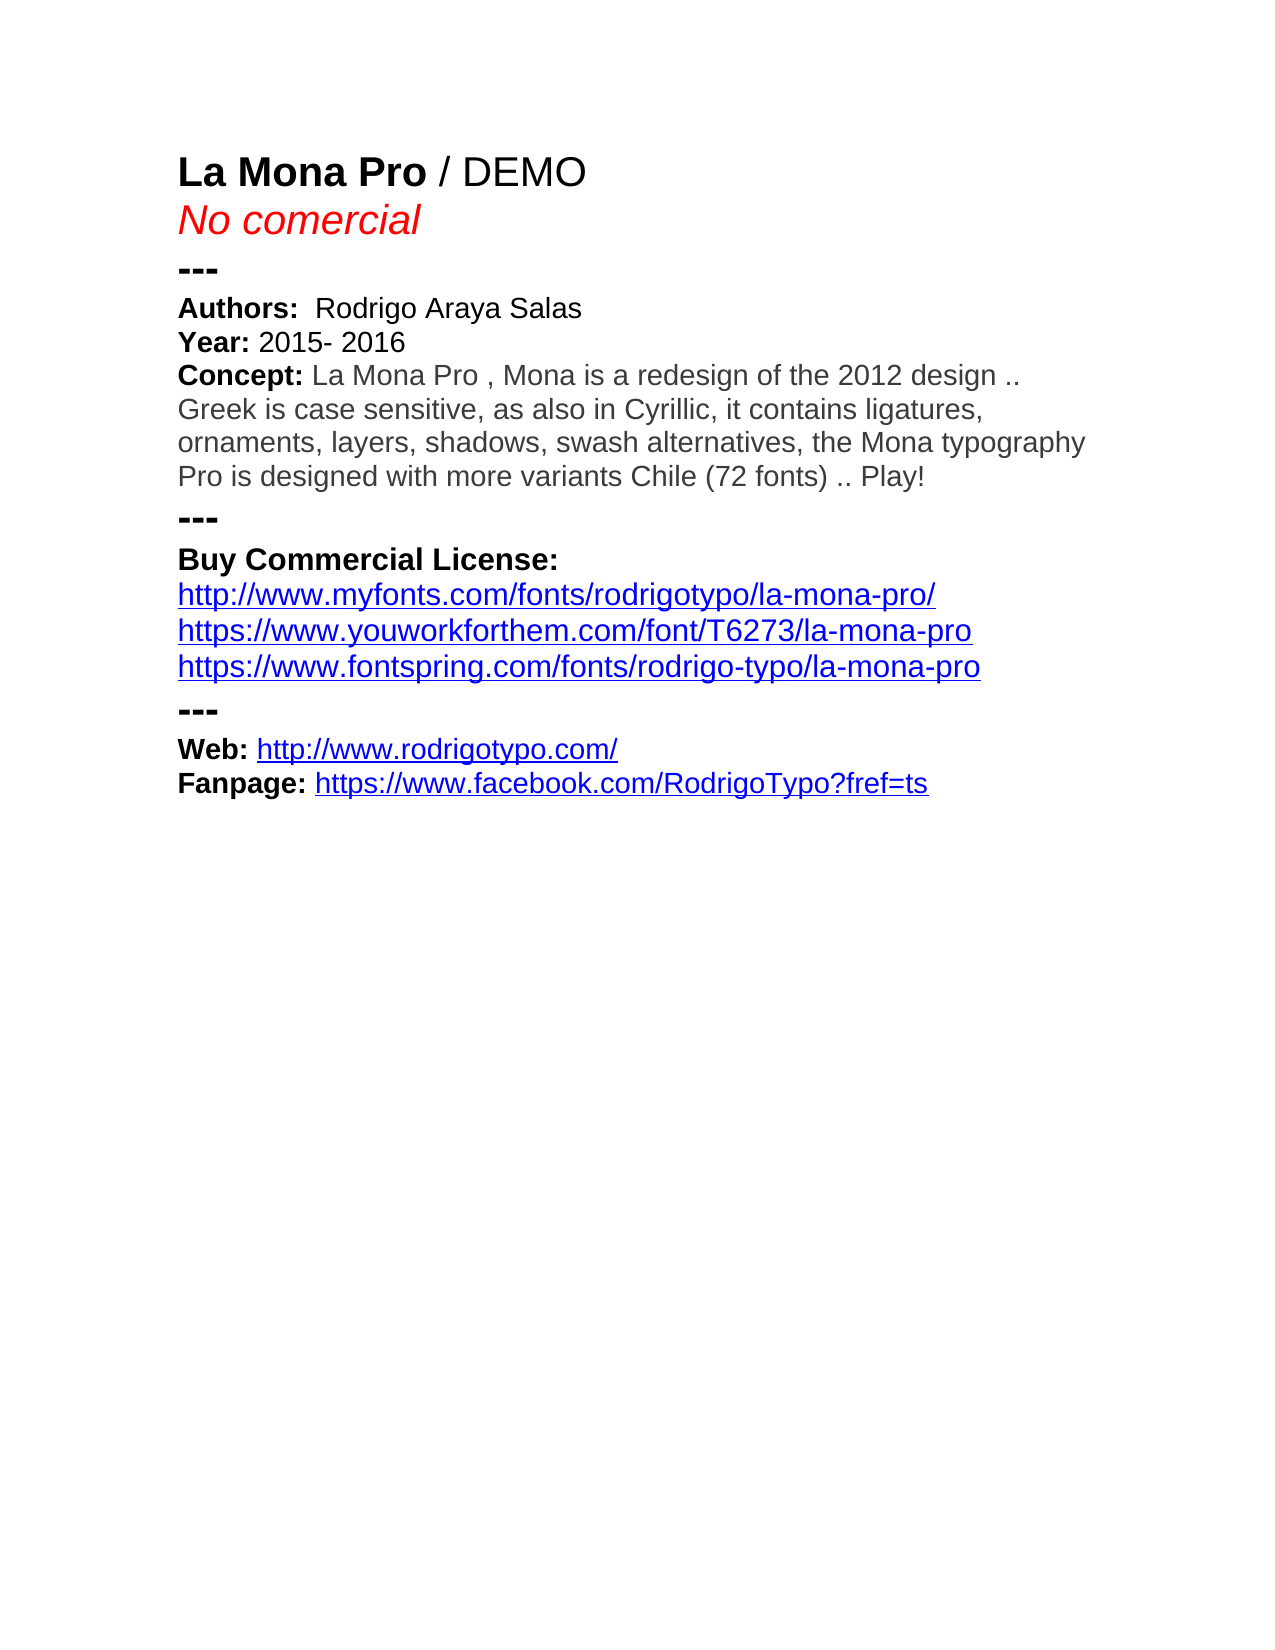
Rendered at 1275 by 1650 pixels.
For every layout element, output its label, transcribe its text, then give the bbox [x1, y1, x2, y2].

text https://www.youworkforthem.com/font/T6273/la-mona-pro [177, 612, 1098, 648]
text Fanpage: https://www.facebook.com/RodrigoTypo?fref=ts [177, 766, 1098, 799]
text --- [177, 243, 1098, 291]
text --- [177, 684, 1098, 732]
text Year: 2015- 2016 [177, 325, 1098, 358]
text --- [177, 493, 1098, 541]
text Web: http://www.rodrigotypo.com/ [177, 732, 1098, 766]
text Concept: La Mona Pro , Mona is a redesign of the 2012 design .. Greek is case sensitive, as also in Cyrillic, it contains ligatures, ornaments, layers, shadows, swash alternatives, the Mona typography Pro is designed with more variants Chile (72 fonts) .. Play! [177, 358, 1098, 493]
text http://www.myfonts.com/fonts/rodrigotypo/la-mona-pro/ [177, 576, 1098, 612]
text No comercial [177, 196, 1098, 243]
text https://www.fontspring.com/fonts/rodrigo-typo/la-mona-pro [177, 648, 1098, 684]
text Authors: Rodrigo Araya Salas [177, 291, 1098, 325]
text Buy Commercial License: [177, 541, 1098, 576]
text La Mona Pro / DEMO [177, 148, 1098, 196]
